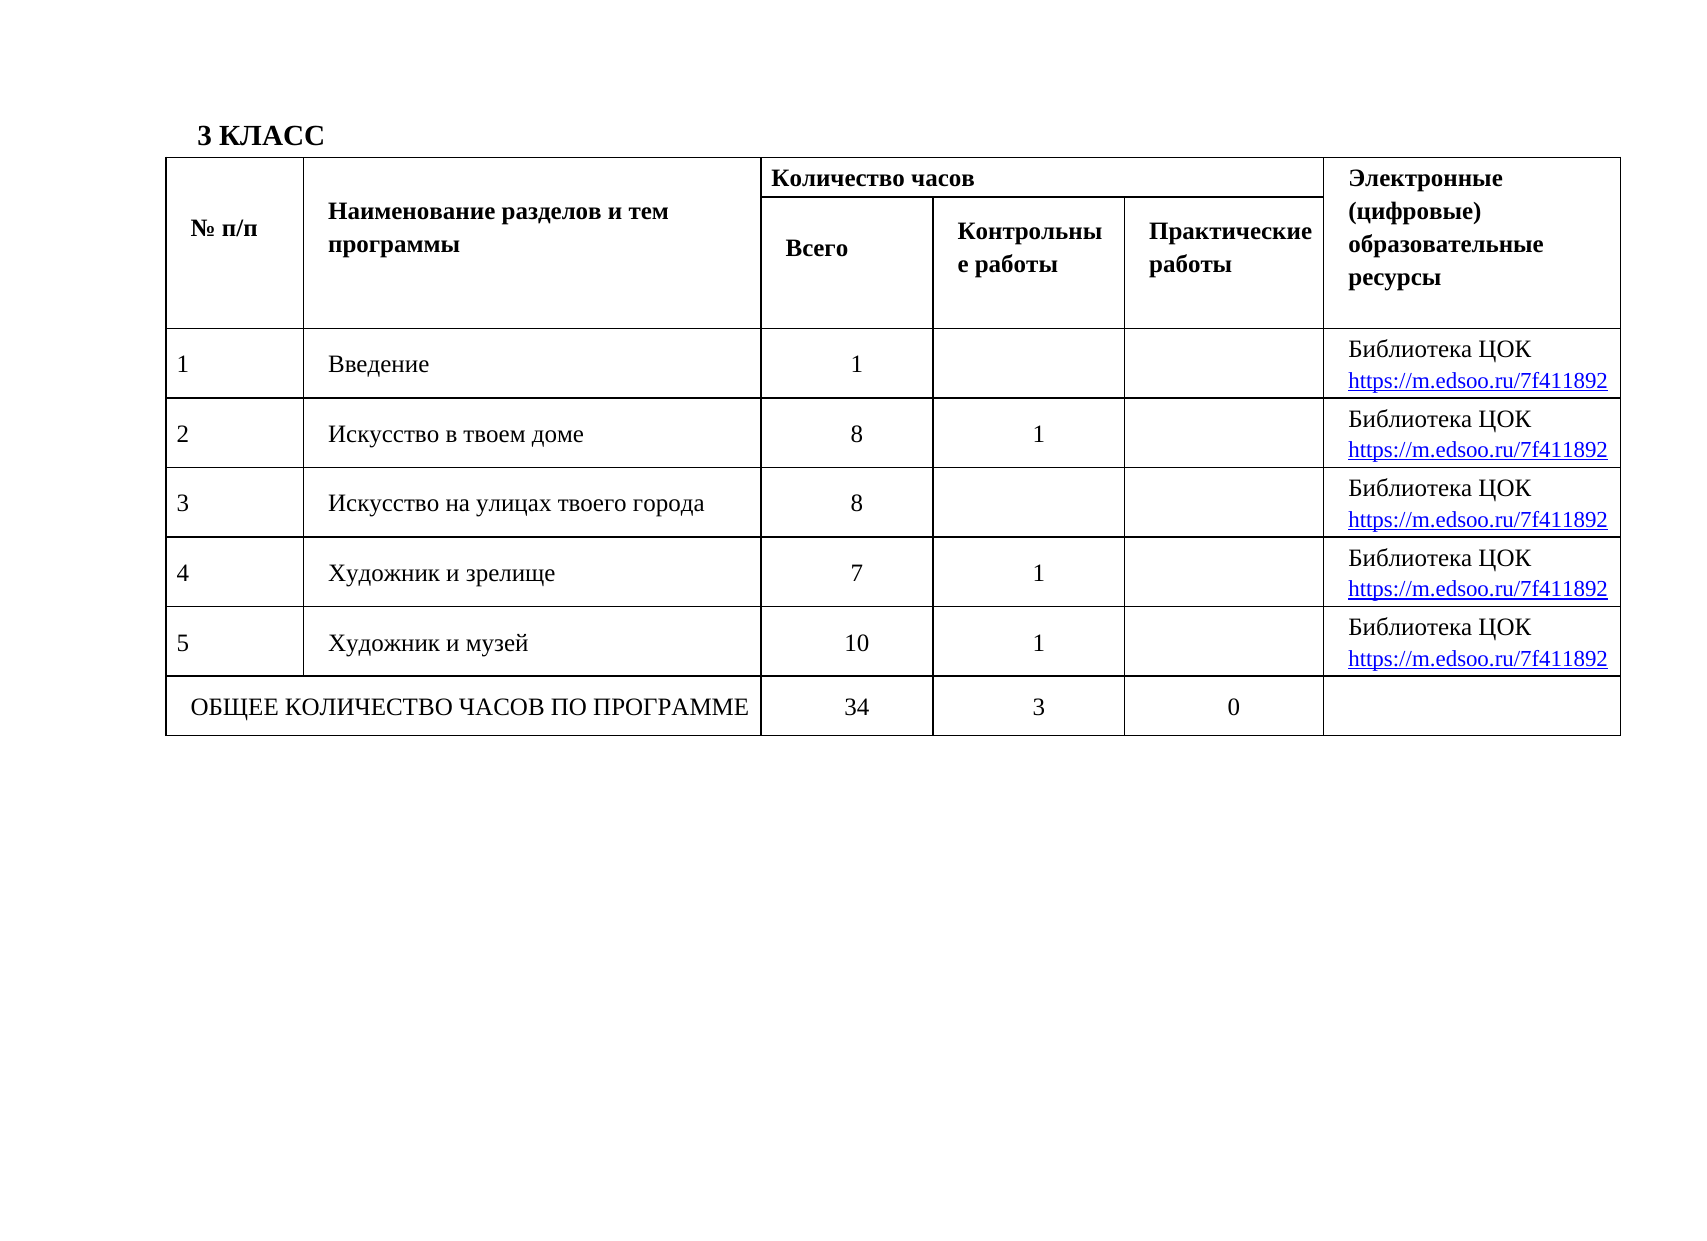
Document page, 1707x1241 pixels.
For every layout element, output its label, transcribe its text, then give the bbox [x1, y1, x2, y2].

table_header Количество часов [762, 158, 1323, 196]
table_cell 8 [762, 399, 932, 467]
table_cell Контрольные работы [934, 198, 1124, 327]
table_cell 5 [167, 607, 303, 675]
table_cell Библиотека ЦОК https://m.edsoo.ru/7f411892 [1324, 329, 1620, 397]
table_cell 4 [167, 538, 303, 606]
table_cell Библиотека ЦОК https://m.edsoo.ru/7f411892 [1324, 607, 1620, 675]
table_cell [934, 329, 1124, 397]
table_cell Художник и музей [304, 607, 760, 675]
table_cell ОБЩЕЕ КОЛИЧЕСТВО ЧАСОВ ПО ПРОГРАММЕ [167, 677, 760, 735]
table_cell [1125, 538, 1323, 606]
table_cell [1324, 677, 1620, 735]
table_cell 3 [934, 677, 1124, 735]
table_cell 1 [934, 399, 1124, 467]
table_cell 1 [762, 329, 932, 397]
table_header № п/п [167, 158, 303, 327]
table_header Электронные (цифровые) образовательные ресурсы [1324, 158, 1620, 327]
table_cell [1125, 399, 1323, 467]
table_cell 2 [167, 399, 303, 467]
table_header Наименование разделов и тем программы [304, 158, 760, 327]
table_cell [934, 468, 1124, 536]
table_cell 1 [167, 329, 303, 397]
table_cell Всего [762, 198, 932, 327]
table_cell [1125, 329, 1323, 397]
table_cell Искусство на улицах твоего города [304, 468, 760, 536]
table_cell 0 [1125, 677, 1323, 735]
table_cell 7 [762, 538, 932, 606]
table_cell Библиотека ЦОК https://m.edsoo.ru/7f411892 [1324, 468, 1620, 536]
table_cell [1125, 468, 1323, 536]
table_cell Введение [304, 329, 760, 397]
table_cell 1 [934, 607, 1124, 675]
table_cell 10 [762, 607, 932, 675]
table_cell Библиотека ЦОК https://m.edsoo.ru/7f411892 [1324, 538, 1620, 606]
table_cell [1125, 607, 1323, 675]
table_cell Практические работы [1125, 198, 1323, 327]
text 3 КЛАСС [190, 118, 1618, 152]
table_cell Искусство в твоем доме [304, 399, 760, 467]
table_cell 1 [934, 538, 1124, 606]
table_cell 34 [762, 677, 932, 735]
table_cell 8 [762, 468, 932, 536]
table_cell 3 [167, 468, 303, 536]
table_cell Художник и зрелище [304, 538, 760, 606]
table_cell Библиотека ЦОК https://m.edsoo.ru/7f411892 [1324, 399, 1620, 467]
